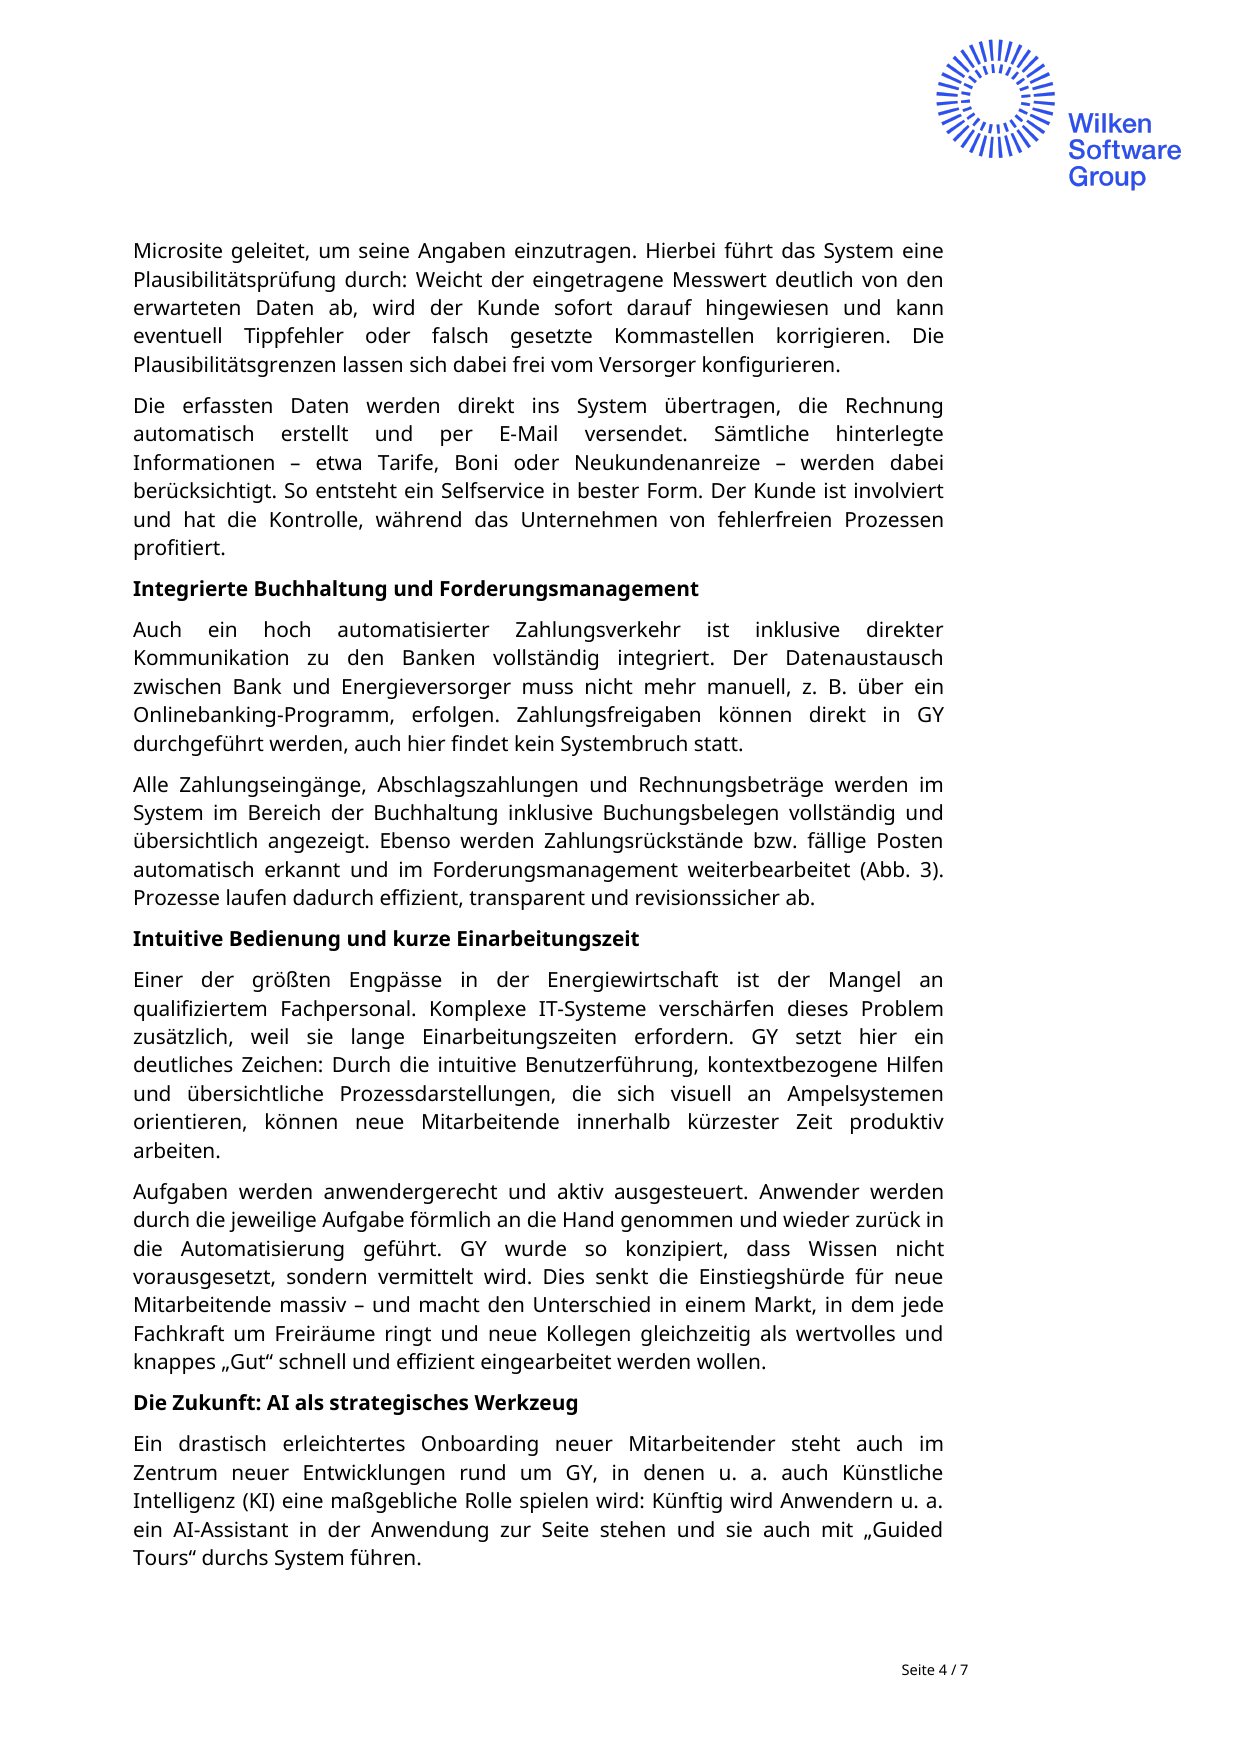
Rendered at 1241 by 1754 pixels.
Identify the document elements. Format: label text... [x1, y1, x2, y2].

text Intuitive Bedienung und kurze Einarbeitungszeit [133, 924, 945, 953]
text Integrierte Buchhaltung und Forderungsmanagement [133, 574, 945, 602]
text Alle Zahlungseingänge, Abschlagszahlungen und Rechnungsbeträge werden im System im Bereich der Buchhaltung inklusive Buchungsbelegen vollständig und übersichtlich angezeigt. Ebenso werden Zahlungsrückstände bzw. fällige Posten automatisch erkannt und im Forderungsmanagement weiterbearbeitet (Abb. 3). Prozesse laufen dadurch effizient, transparent und revisionssicher ab. [133, 770, 945, 912]
text Auch ein hoch automatisierter Zahlungsverkehr ist inklusive direkter Kommunikation zu den Banken vollständig integriert. Der Datenaustausch zwischen Bank und Energieversorger muss nicht mehr manuell, z. B. über ein Onlinebanking-Programm, erfolgen. Zahlungsfreigaben können direkt in GY durchgeführt werden, auch hier findet kein Systembruch statt. [133, 615, 945, 757]
text Aufgaben werden anwendergerecht und aktiv ausgesteuert. Anwender werden durch die jeweilige Aufgabe förmlich an die Hand genommen und wieder zurück in die Automatisierung geführt. GY wurde so konzipiert, dass Wissen nicht vorausgesetzt, sondern vermittelt wird. Dies senkt die Einstiegshürde für neue Mitarbeitende massiv – und macht den Unterschied in einem Markt, in dem jede Fachkraft um Freiräume ringt und neue Kollegen gleichzeitig als wertvolles und knappes „Gut“ schnell und effizient eingearbeitet werden wollen. [133, 1177, 945, 1376]
text Einer der größten Engpässe in der Energiewirtschaft ist der Mangel an qualifiziertem Fachpersonal. Komplexe IT-Systeme verschärfen dieses Problem zusätzlich, weil sie lange Einarbeitungszeiten erfordern. GY setzt hier ein deutliches Zeichen: Durch die intuitive Benutzerführung, kontextbezogene Hilfen und übersichtliche Prozessdarstellungen, die sich visuell an Ampelsystemen orientieren, können neue Mitarbeitende innerhalb kürzester Zeit produktiv arbeiten. [133, 965, 945, 1164]
text Die Zukunft: AI als strategisches Werkzeug [133, 1388, 945, 1417]
text Die erfassten Daten werden direkt ins System übertragen, die Rechnung automatisch erstellt und per E-Mail versendet. Sämtliche hinterlegte Informationen – etwa Tarife, Boni oder Neukundenanreize – werden dabei berücksichtigt. So entsteht ein Selfservice in bester Form. Der Kunde ist involviert und hat die Kontrolle, während das Unternehmen von fehlerfreien Prozessen profitiert. [133, 391, 945, 562]
picture [915, 18, 1202, 212]
text Ein drastisch erleichtertes Onboarding neuer Mitarbeitender steht auch im Zentrum neuer Entwicklungen rund um GY, in denen u. a. auch Künstliche Intelligenz (KI) eine maßgebliche Rolle spielen wird: Künftig wird Anwendern u. a. ein AI-Assistant in der Anwendung zur Seite stehen und sie auch mit „Guided Tours“ durchs System führen. [133, 1429, 945, 1572]
